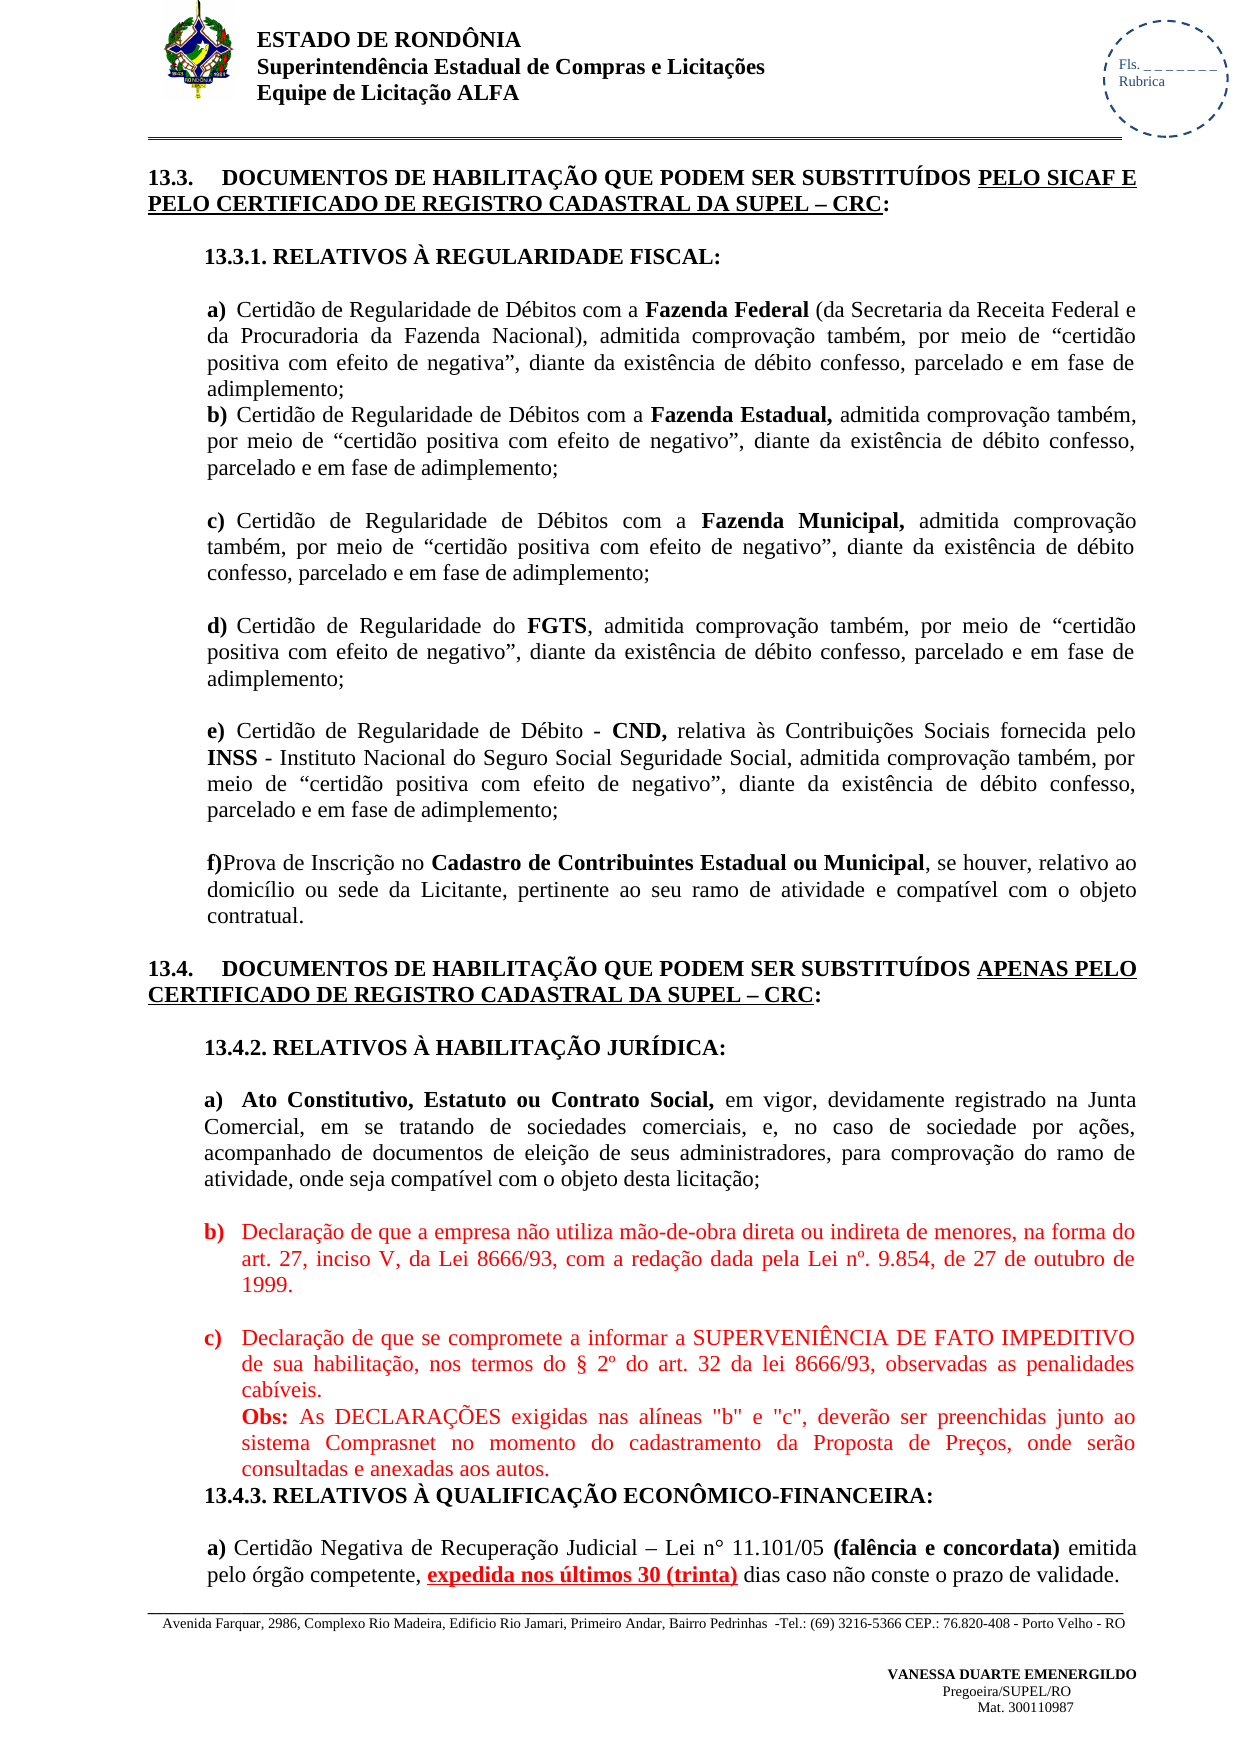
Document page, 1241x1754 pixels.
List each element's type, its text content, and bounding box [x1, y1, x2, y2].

text 13.4.2. RELATIVOS À HABILITAÇÃO JURÍDICA: [204, 1034, 1137, 1060]
list Certidão de Regularidade de Débito - CND, relativa às Contribuições Sociais fornecida pelo INSS - Instituto Nacional do Seguro Social Seguridade Social, admitida comprovação também, por meio de “certidão positiva com efeito de negativo”, diante da existência de débito confesso, parcelado e em fase de adimplemento; [207, 717, 1137, 823]
list Declaração de que a empresa não utiliza mão-de-obra direta ou indireta de menores, na forma do art. 27, inciso V, da Lei 8666/93, com a redação dada pela Lei nº. 9.854, de 27 de outubro de 1999. [204, 1218, 1137, 1297]
list Prova de Inscrição no Cadastro de Contribuintes Estadual ou Municipal, se houver, relativo ao domicílio ou sede da Licitante, pertinente ao seu ramo de atividade e compatível com o objeto contratual. [207, 849, 1137, 928]
text 13.3.1. RELATIVOS À REGULARIDADE FISCAL: [204, 243, 1137, 269]
text 13.4. DOCUMENTOS DE HABILITAÇÃO QUE PODEM SER SUBSTITUÍDOS APENAS PELO CERTIFICADO DE REGISTRO CADASTRAL DA SUPEL – CRC: [148, 955, 1137, 1007]
list Certidão de Regularidade de Débitos com a Fazenda Federal (da Secretaria da Receita Federal e da Procuradoria da Fazenda Nacional), admitida comprovação também, por meio de “certidão positiva com efeito de negativa”, diante da existência de débito confesso, parcelado e em fase de adimplemento; [207, 296, 1137, 401]
list Certidão de Regularidade de Débitos com a Fazenda Municipal, admitida comprovação também, por meio de “certidão positiva com efeito de negativo”, diante da existência de débito confesso, parcelado e em fase de adimplemento; [207, 507, 1137, 586]
picture [162, 0, 235, 100]
list Certidão de Regularidade de Débitos com a Fazenda Estadual, admitida comprovação também, por meio de “certidão positiva com efeito de negativo”, diante da existência de débito confesso, parcelado e em fase de adimplemento; [207, 401, 1137, 480]
list Certidão de Regularidade do FGTS, admitida comprovação também, por meio de “certidão positiva com efeito de negativo”, diante da existência de débito confesso, parcelado e em fase de adimplemento; [207, 612, 1137, 691]
list Declaração de que se compromete a informar a SUPERVENIÊNCIA DE FATO IMPEDITIVO de sua habilitação, nos termos do § 2º do art. 32 da lei 8666/93, observadas as penalidades cabíveis. [204, 1324, 1137, 1403]
text a) Certidão Negativa de Recuperação Judicial – Lei n° 11.101/05 (falência e concordata) emitida pelo órgão competente, expedida nos últimos 30 (trinta) dias caso não conste o prazo de validade. [207, 1534, 1137, 1587]
text Obs: As DECLARAÇÕES exigidas nas alíneas "b" e "c", deverão ser preenchidas junto ao sistema Comprasnet no momento do cadastramento da Proposta de Preços, onde serão consultadas e anexadas aos autos. [241, 1403, 1137, 1482]
list Ato Constitutivo, Estatuto ou Contrato Social, em vigor, devidamente registrado na Junta Comercial, em se tratando de sociedades comerciais, e, no caso de sociedade por ações, acompanhado de documentos de eleição de seus administradores, para comprovação do ramo de atividade, onde seja compatível com o objeto desta licitação; [204, 1086, 1137, 1192]
text 13.4.3. RELATIVOS À QUALIFICAÇÃO ECONÔMICO-FINANCEIRA: [204, 1482, 1137, 1508]
text 13.3. DOCUMENTOS DE HABILITAÇÃO QUE PODEM SER SUBSTITUÍDOS PELO SICAF E PELO CERTIFICADO DE REGISTRO CADASTRAL DA SUPEL – CRC: [148, 164, 1137, 217]
